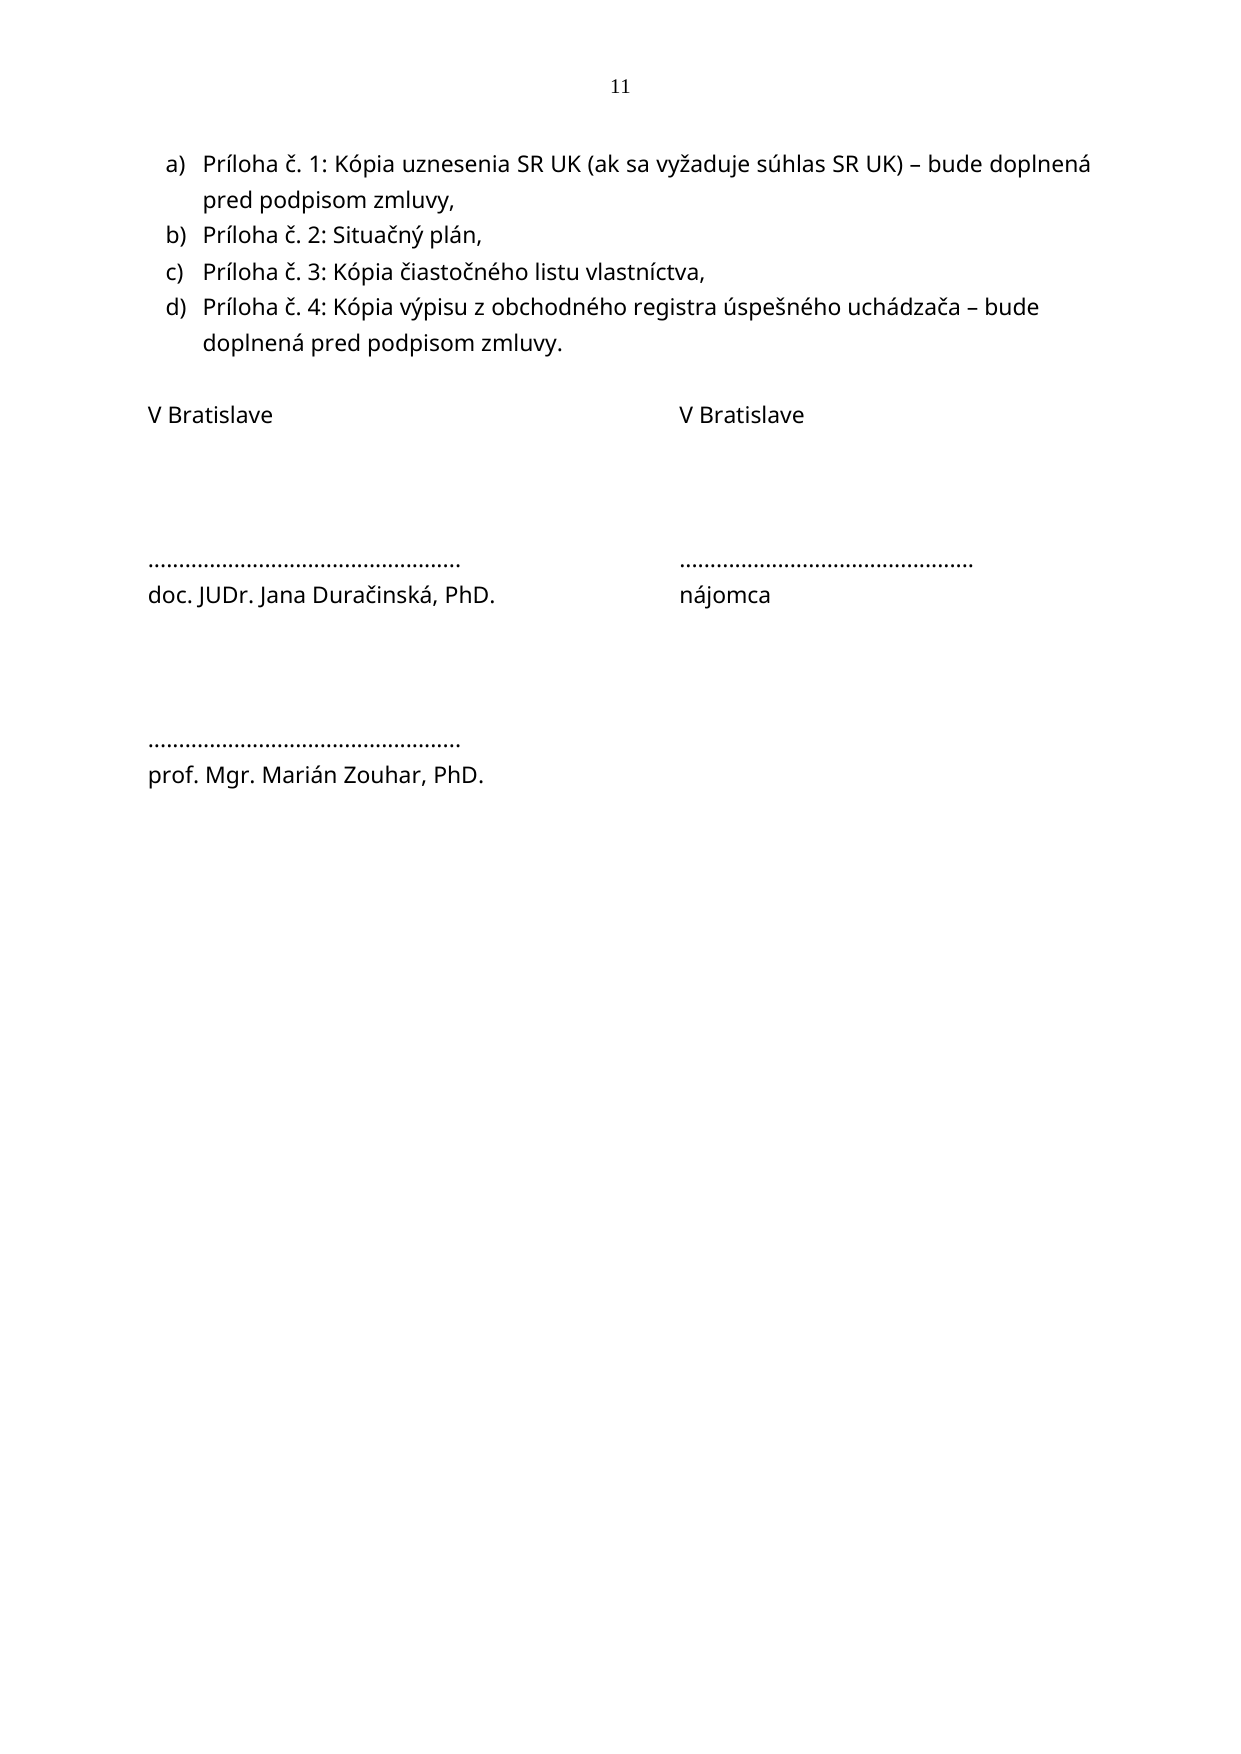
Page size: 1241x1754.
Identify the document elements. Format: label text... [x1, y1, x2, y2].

list Príloha č. 3: Kópia čiastočného listu vlastníctva, [165, 255, 1093, 287]
text ................................................... ................................................ [148, 543, 1093, 574]
text prof. Mgr. Marián Zouhar, PhD. [148, 758, 1093, 790]
text doc. JUDr. Jana Duračinská, PhD. nájomca [148, 579, 1093, 610]
text ................................................... [148, 723, 1093, 754]
text V Bratislave V Bratislave [148, 399, 1093, 430]
list Príloha č. 1: Kópia uznesenia SR UK (ak sa vyžaduje súhlas SR UK) – bude doplnená pred podpisom zmluvy, [165, 148, 1093, 215]
list Príloha č. 4: Kópia výpisu z obchodného registra úspešného uchádzača – bude doplnená pred podpisom zmluvy. [165, 291, 1093, 358]
list Príloha č. 2: Situačný plán, [165, 219, 1093, 251]
